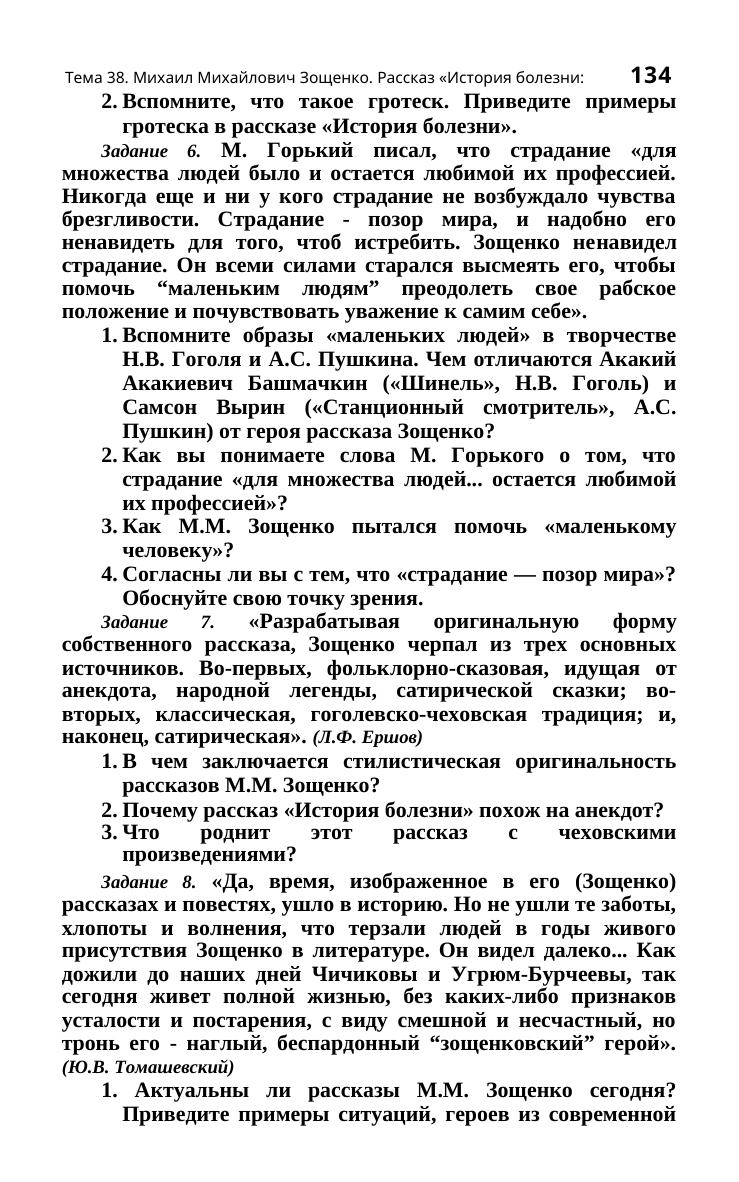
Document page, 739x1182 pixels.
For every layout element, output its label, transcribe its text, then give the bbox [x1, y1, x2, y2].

list Что роднит этот рассказ с чеховскими произведениями? [101, 822, 677, 866]
text Задание 8. «Да, время, изображенное в его (Зощенко) рассказах и повестях, ушло в историю. Но не ушли те заботы, хлопоты и волнения, что терзали людей в годы живого присутствия Зощенко в литературе. Он видел далеко... Как дожили до наших дней Чичиковы и Угрюм-Бурчеевы, так сегодня живет полной жизнью, без каких-либо признаков усталости и постарения, с виду смешной и несчастный, но тронь его - наглый, беспардонный “зощенковский” герой». (Ю.В. Томашевский) [62, 871, 677, 1078]
text Задание 6. М. Горький писал, что страдание «для множества людей было и остается любимой их профессией. Никогда еще и ни у кого страдание не возбуждало чувства брезгливости. Страдание - позор мира, и надобно его ненавидеть для того, чтоб истребить. Зощенко ненавидел страдание. Он всеми силами старался высмеять его, чтобы помочь “маленьким людям” преодолеть свое рабское положение и почувствовать уважение к самим себе». [62, 139, 677, 323]
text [101, 1078, 677, 1127]
text Задание 7. «Разрабатывая оригинальную форму собственного рассказа, Зощенко черпал из трех основных источников. Во-первых, фольклорно-сказовая, идущая от анекдота, народной легенды, сатирической сказки; во-вторых, классическая, гоголевско-чеховская традиция; и, наконец, сатирическая». (Л.Ф. Ершов) [62, 611, 677, 749]
list Вспомните, что такое гротеск. Приведите примеры гротеска в рассказе «История болезни». [101, 89, 677, 139]
list Как вы понимаете слова М. Горького о том, что страдание «для множества людей... остается любимой их профессией»? [101, 443, 677, 515]
list Согласны ли вы с тем, что «страдание — позор мира»? Обоснуйте свою точку зрения. [101, 563, 677, 611]
list В чем заключается стилистическая оригинальность рассказов М.М. Зощенко? [101, 749, 677, 798]
list Почему рассказ «История болезни» похож на анекдот? [101, 798, 677, 822]
list Как М.М. Зощенко пытался помочь «маленькому человеку»? [101, 515, 677, 563]
list Вспомните образы «маленьких людей» в творчестве Н.В. Гоголя и А.С. Пушкина. Чем отличаются Акакий Акакиевич Башмачкин («Шинель», Н.В. Гоголь) и Самсон Вырин («Станционный смотритель», А.С. Пушкин) от героя рассказа Зощенко? [101, 323, 677, 443]
